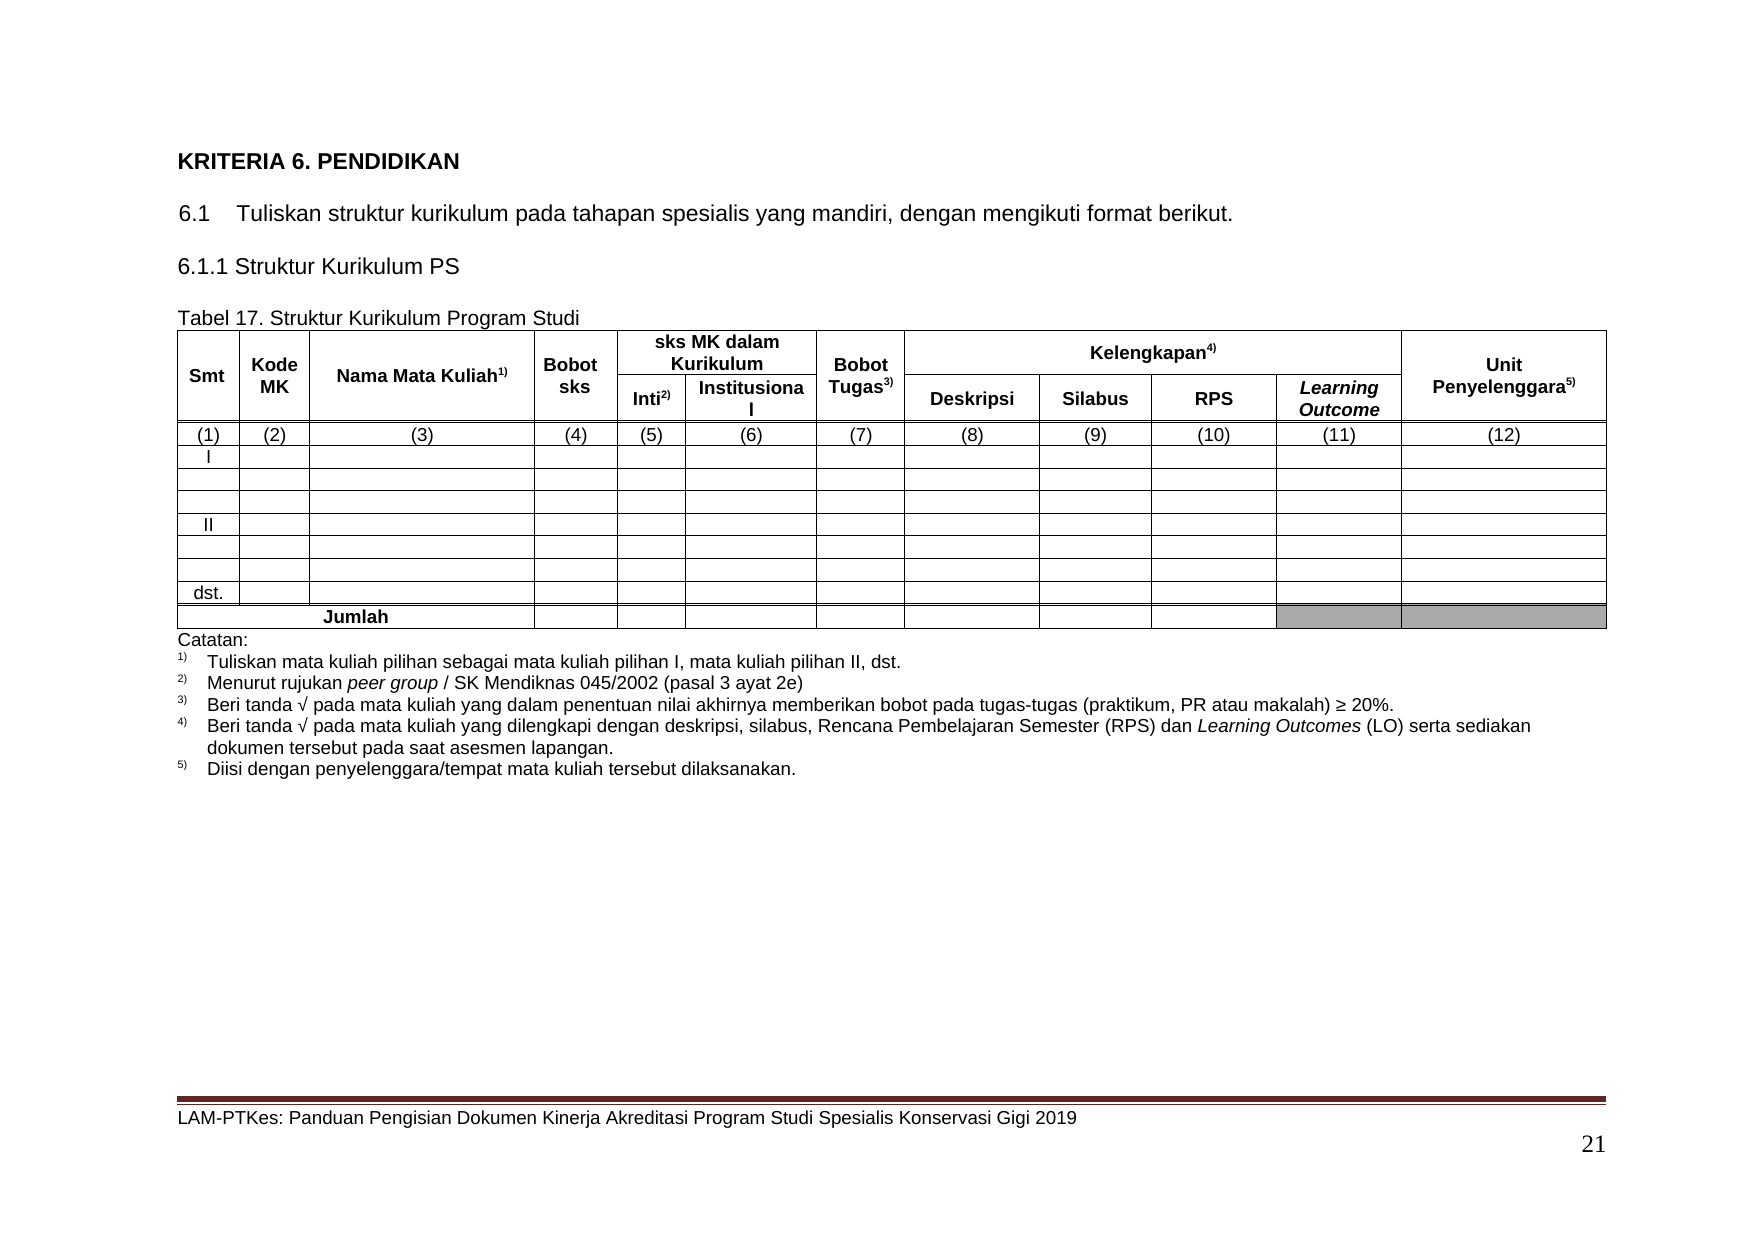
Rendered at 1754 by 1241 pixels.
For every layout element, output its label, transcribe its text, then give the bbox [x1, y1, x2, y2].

table_cell [817, 582, 904, 603]
table_cell [618, 491, 685, 513]
text 6.1.1 Struktur Kurikulum PS [177, 253, 1606, 279]
table_cell [1040, 469, 1151, 490]
table_cell [686, 446, 816, 467]
table_cell dst. [178, 582, 239, 603]
table_cell [905, 469, 1039, 490]
table_cell [686, 469, 816, 490]
table_cell Institusional [686, 375, 816, 420]
text 6.1 Tuliskan struktur kurikulum pada tahapan spesialis yang mandiri, dengan mengikuti format berikut. [178, 200, 1606, 227]
table_cell [905, 446, 1039, 467]
table_cell (10) [1152, 423, 1276, 445]
table_cell [1402, 491, 1606, 513]
table_cell [310, 536, 534, 558]
table_cell [310, 469, 534, 490]
table_cell [310, 446, 534, 467]
table_cell [905, 491, 1039, 513]
table_cell [535, 559, 617, 581]
text 3) Beri tanda √ pada mata kuliah yang dalam penentuan nilai akhirnya memberikan bobot pada tugas-tugas (praktikum, PR atau makalah) ≥ 20%. [177, 693, 1606, 715]
table_cell [686, 491, 816, 513]
table_cell [240, 469, 309, 490]
table_cell [240, 536, 309, 558]
table_cell [240, 582, 309, 603]
table_cell [240, 514, 309, 535]
table_cell [1277, 514, 1401, 535]
subtitle KRITERIA 6. PENDIDIKAN [177, 148, 1606, 174]
table_header Unit Penyelenggara5) [1402, 331, 1606, 420]
table_header Kelengkapan4) [905, 331, 1401, 374]
table_cell [817, 469, 904, 490]
table_cell [618, 582, 685, 603]
table_cell [178, 559, 239, 581]
table_cell [1152, 559, 1276, 581]
table_cell [618, 606, 685, 628]
table_header Kode MK [240, 331, 309, 420]
table_cell [817, 606, 904, 628]
table_cell [686, 606, 816, 628]
table_cell [240, 559, 309, 581]
table_cell [310, 582, 534, 603]
table_cell [1152, 469, 1276, 490]
table_cell [310, 491, 534, 513]
table_cell [240, 491, 309, 513]
table_cell [1277, 469, 1401, 490]
table_cell [817, 536, 904, 558]
table_cell [1402, 469, 1606, 490]
table_cell [817, 514, 904, 535]
table_cell [905, 559, 1039, 581]
text 1) Tuliskan mata kuliah pilihan sebagai mata kuliah pilihan I, mata kuliah pilihan II, dst. [177, 650, 1606, 672]
table_cell (2) [240, 423, 309, 445]
table_cell (1) [178, 423, 239, 445]
table_cell [1277, 491, 1401, 513]
table_cell [178, 491, 239, 513]
table_cell [240, 446, 309, 467]
table_cell II [178, 514, 239, 535]
table_cell [905, 514, 1039, 535]
table_cell [535, 514, 617, 535]
table_cell [1402, 536, 1606, 558]
table_cell (7) [817, 423, 904, 445]
table_cell [1402, 559, 1606, 581]
table_cell [535, 491, 617, 513]
text 4) Beri tanda √ pada mata kuliah yang dilengkapi dengan deskripsi, silabus, Rencana Pembelajaran Semester (RPS) dan Learning Outcomes (LO) serta sediakan dokumen tersebut pada saat asesmen lapangan. [177, 715, 1606, 758]
table_cell RPS [1152, 375, 1276, 420]
table_cell [1040, 582, 1151, 603]
table_cell (3) [310, 423, 534, 445]
table_cell [1277, 606, 1401, 628]
table_cell [618, 469, 685, 490]
table_cell [1402, 514, 1606, 535]
table_cell Silabus [1040, 375, 1151, 420]
table_cell [535, 536, 617, 558]
table_cell [686, 582, 816, 603]
table_cell [1152, 582, 1276, 603]
table_cell I [178, 446, 239, 467]
table_cell [1277, 536, 1401, 558]
table_cell [1040, 491, 1151, 513]
table_cell [1402, 606, 1606, 628]
table_header Bobot Tugas3) [817, 331, 904, 420]
table_header Bobot sks [535, 331, 617, 420]
table_cell (9) [1040, 423, 1151, 445]
table_cell [1402, 446, 1606, 467]
table_cell [817, 491, 904, 513]
table_cell (4) [535, 423, 617, 445]
table_cell (8) [905, 423, 1039, 445]
table_header Smt [178, 331, 239, 420]
table_cell [310, 514, 534, 535]
table_cell [1040, 514, 1151, 535]
text Catatan: [177, 629, 1606, 650]
table_cell [817, 446, 904, 467]
table_cell [618, 514, 685, 535]
table_cell [178, 469, 239, 490]
table_cell [535, 446, 617, 467]
table_cell [618, 559, 685, 581]
table_cell [686, 559, 816, 581]
table_cell [905, 606, 1039, 628]
table_cell (11) [1277, 423, 1401, 445]
table_cell Inti2) [618, 375, 685, 420]
table_cell [535, 606, 617, 628]
text Tabel 17. Struktur Kurikulum Program Studi [177, 306, 1606, 330]
table_cell [310, 559, 534, 581]
table_cell (6) [686, 423, 816, 445]
table_cell [905, 536, 1039, 558]
table_cell [535, 582, 617, 603]
table_cell [1152, 536, 1276, 558]
text 5) Diisi dengan penyelenggara/tempat mata kuliah tersebut dilaksanakan. [177, 758, 1606, 780]
table_cell (5) [618, 423, 685, 445]
table_header sks MK dalam Kurikulum [618, 331, 816, 374]
table_cell [1040, 536, 1151, 558]
table_cell [1152, 514, 1276, 535]
table_cell [178, 536, 239, 558]
table_cell [1277, 582, 1401, 603]
table_cell [1152, 606, 1276, 628]
table_cell Learning Outcome [1277, 375, 1401, 420]
table_cell [1152, 491, 1276, 513]
table_cell [618, 536, 685, 558]
table_cell [686, 514, 816, 535]
table_cell [905, 582, 1039, 603]
table_cell [686, 536, 816, 558]
table_cell [1152, 446, 1276, 467]
table_cell [1402, 582, 1606, 603]
table_cell [535, 469, 617, 490]
table_cell (12) [1402, 423, 1606, 445]
table_header Nama Mata Kuliah1) [310, 331, 534, 420]
table_cell [618, 446, 685, 467]
text 2) Menurut rujukan peer group / SK Mendiknas 045/2002 (pasal 3 ayat 2e) [177, 672, 1606, 693]
table_cell [817, 559, 904, 581]
table_cell Deskripsi [905, 375, 1039, 420]
table_cell [1040, 559, 1151, 581]
table_cell Jumlah [178, 606, 534, 628]
table_cell [1277, 446, 1401, 467]
table_cell [1277, 559, 1401, 581]
table_cell [1040, 446, 1151, 467]
table_cell [1040, 606, 1151, 628]
